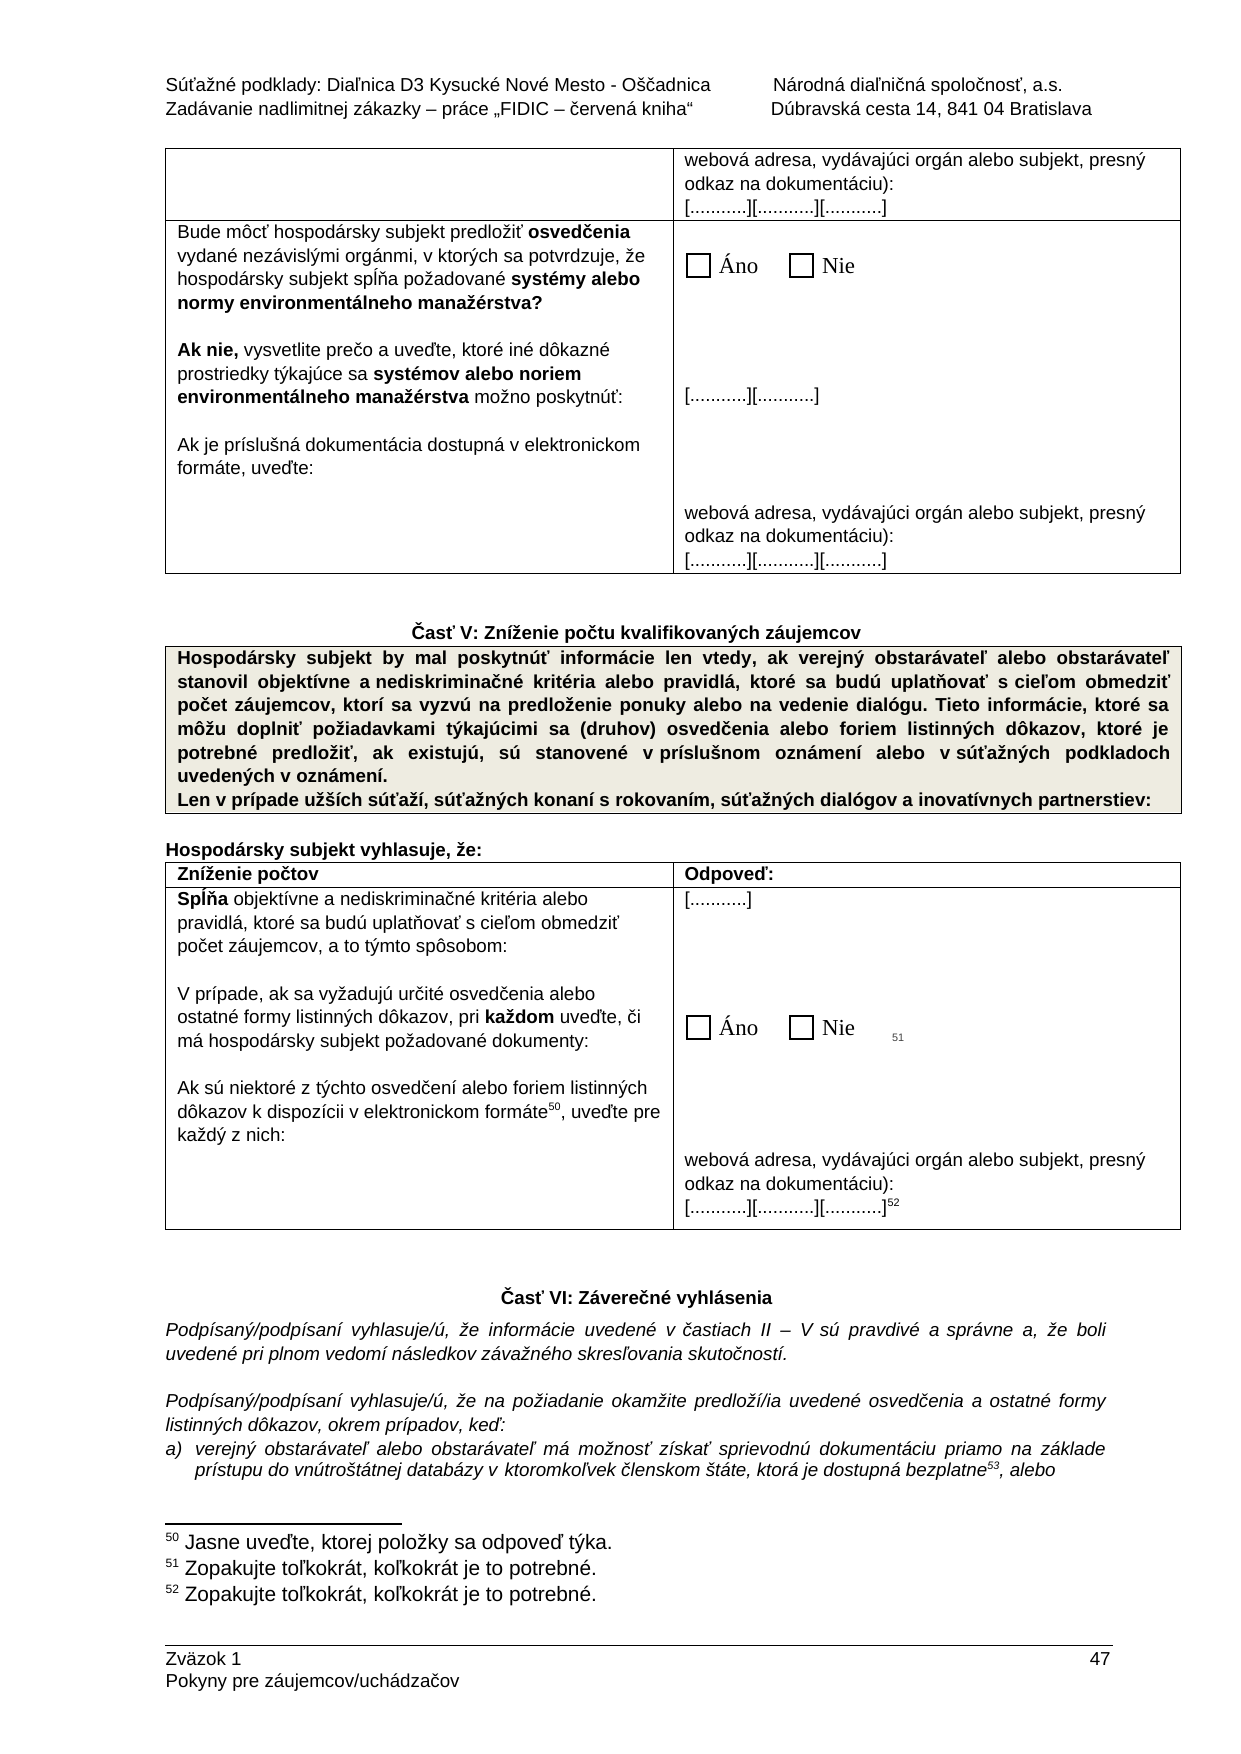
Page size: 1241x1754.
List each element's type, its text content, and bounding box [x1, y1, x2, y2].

text Podpísaný/podpísaní vyhlasuje/ú, že informácie uvedené v častiach II – V sú pravdivé a správne a, že boli uvedené pri plnom vedomí následkov závažného skresľovania skutočností. [165, 1319, 1107, 1364]
text Časť VI: Záverečné vyhlásenia [165, 1287, 1107, 1308]
table_header Hospodársky subjekt by mal poskytnúť informácie len vtedy, ak verejný obstarávateľ alebo obstarávateľ stanovil objektívne a nediskriminačné kritéria alebo pravidlá, ktoré sa budú uplatňovať s cieľom obmedziť počet záujemcov, ktorí sa vyzvú na predloženie ponuky alebo na vedenie dialógu. Tieto informácie, ktoré sa môžu doplniť požiadavkami týkajúcimi sa (druhov) osvedčenia alebo foriem listinných dôkazov, ktoré je potrebné predložiť, ak existujú, sú stanovené v príslušnom oznámení alebo v súťažných podkladoch uvedených v oznámení. Len v prípade užších súťaží, súťažných konaní s rokovaním, súťažných dialógov a inovatívnych partnerstiev: [166, 647, 1181, 812]
table_header Zníženie počtov [166, 863, 673, 887]
list verejný obstarávateľ alebo obstarávateľ má možnosť získať sprievodnú dokumentáciu priamo na základe prístupu do vnútroštátnej databázy v ktoromkoľvek členskom štáte, ktorá je dostupná bezplatne, alebo [165, 1437, 1107, 1481]
text Hospodársky subjekt vyhlasuje, že: [165, 838, 1107, 860]
table_cell Bude môcť hospodársky subjekt predložiť osvedčenia vydané nezávislými orgánmi, v ktorých sa potvrdzuje, že hospodársky subjekt spĺňa požadované systémy alebo normy environmentálneho manažérstva? Ak nie, vysvetlite prečo a uveďte, ktoré iné dôkazné prostriedky týkajúce sa systémov alebo noriem environmentálneho manažérstva možno poskytnúť: Ak je príslušná dokumentácia dostupná v elektronickom formáte, uveďte: [166, 221, 673, 572]
text Časť V: Zníženie počtu kvalifikovaných záujemcov [165, 622, 1107, 644]
table_cell [...........] webová adresa, vydávajúci orgán alebo subjekt, presný odkaz na dokumentáciu): [...........][...........][...........] [674, 888, 1180, 1228]
table_header Odpoveď: [674, 863, 1180, 887]
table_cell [674, 149, 1180, 220]
table_cell Spĺňa objektívne a nediskriminačné kritéria alebo pravidlá, ktoré sa budú uplatňovať s cieľom obmedziť počet záujemcov, a to týmto spôsobom: V prípade, ak sa vyžadujú určité osvedčenia alebo ostatné formy listinných dôkazov, pri každom uveďte, či má hospodársky subjekt požadované dokumenty: Ak sú niektoré z týchto osvedčení alebo foriem listinných dôkazov k dispozícii v elektronickom formáte, uveďte pre každý z nich: [166, 888, 673, 1228]
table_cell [166, 149, 673, 220]
text Podpísaný/podpísaní vyhlasuje/ú, že na požiadanie okamžite predloží/ia uvedené osvedčenia a ostatné formy listinných dôkazov, okrem prípadov, keď: [165, 1390, 1107, 1435]
